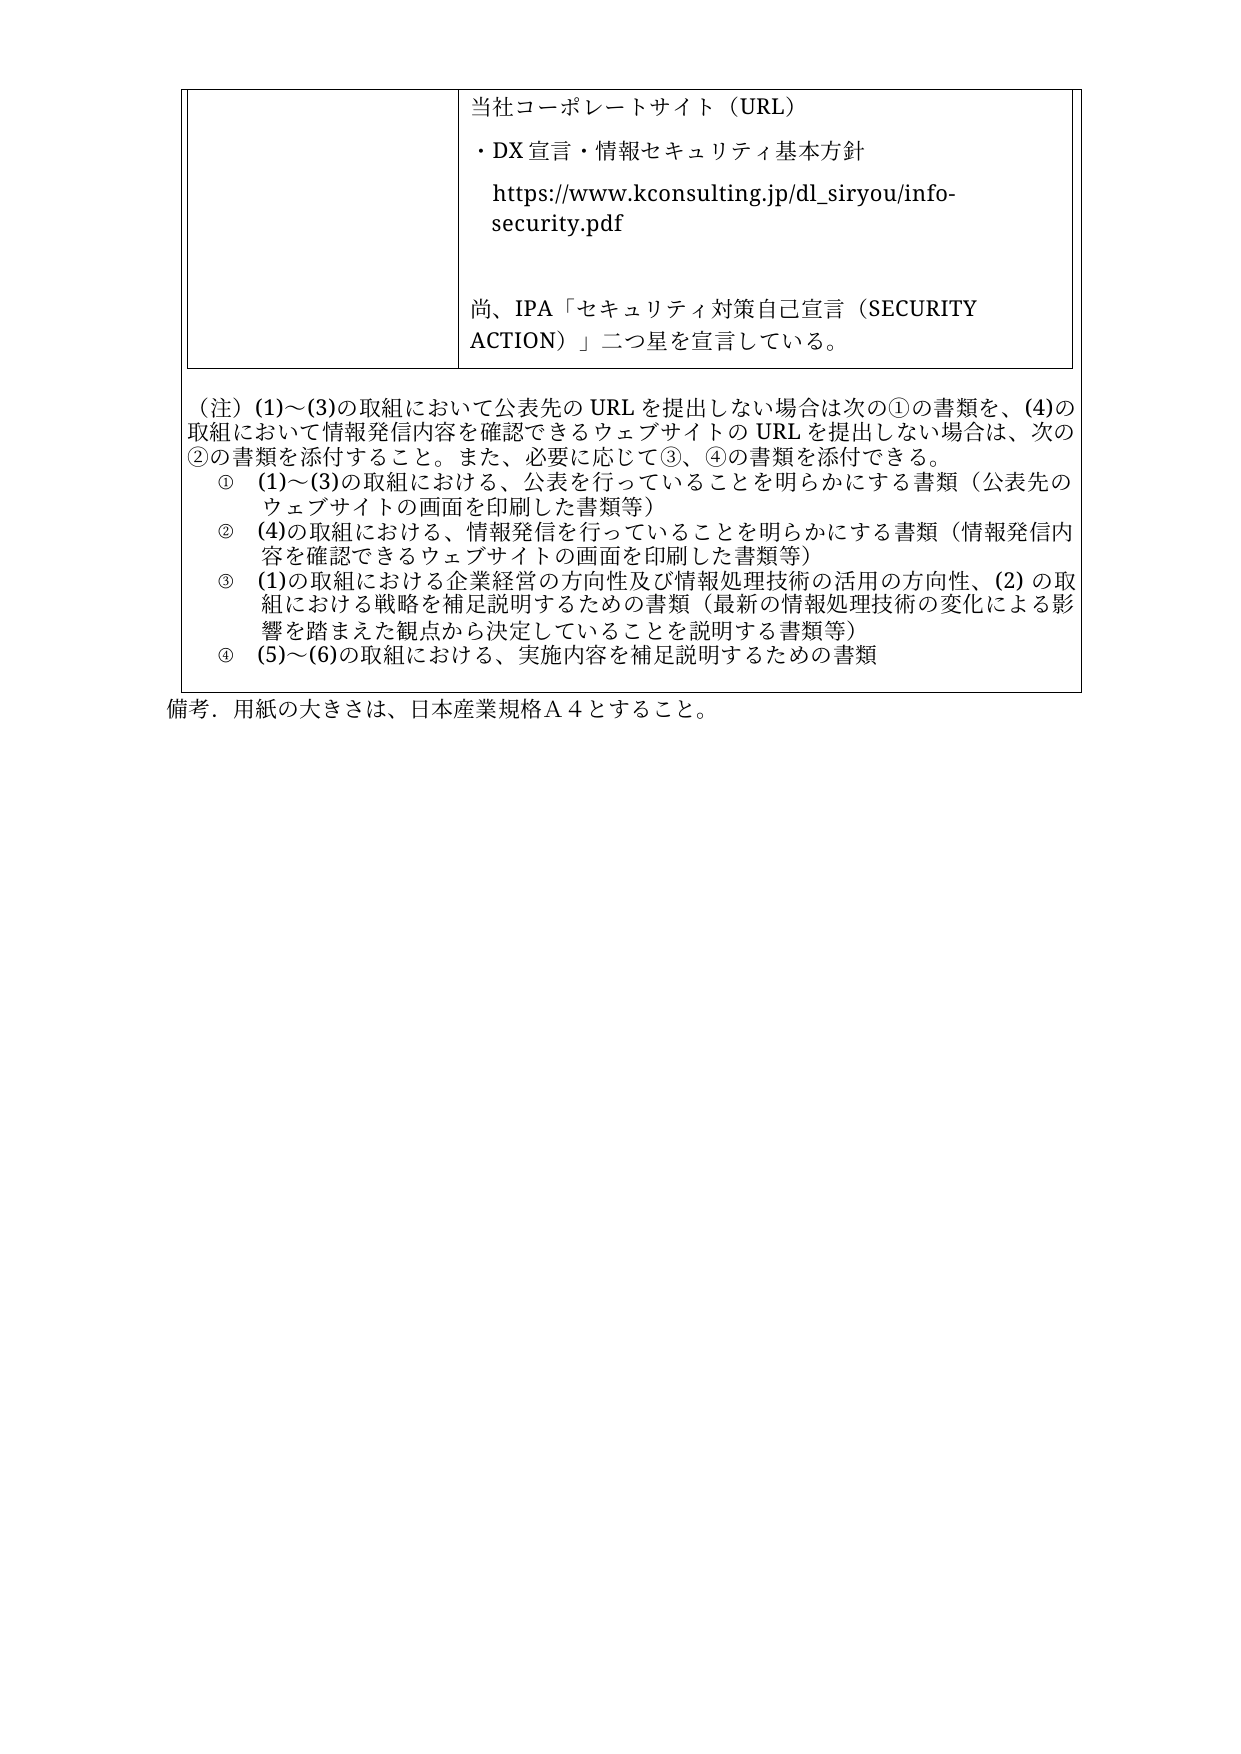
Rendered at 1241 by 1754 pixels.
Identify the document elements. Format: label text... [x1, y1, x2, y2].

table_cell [182, 90, 1081, 692]
text 備考．用紙の大きさは、日本産業規格Ａ４とすること。 [167, 693, 1070, 724]
